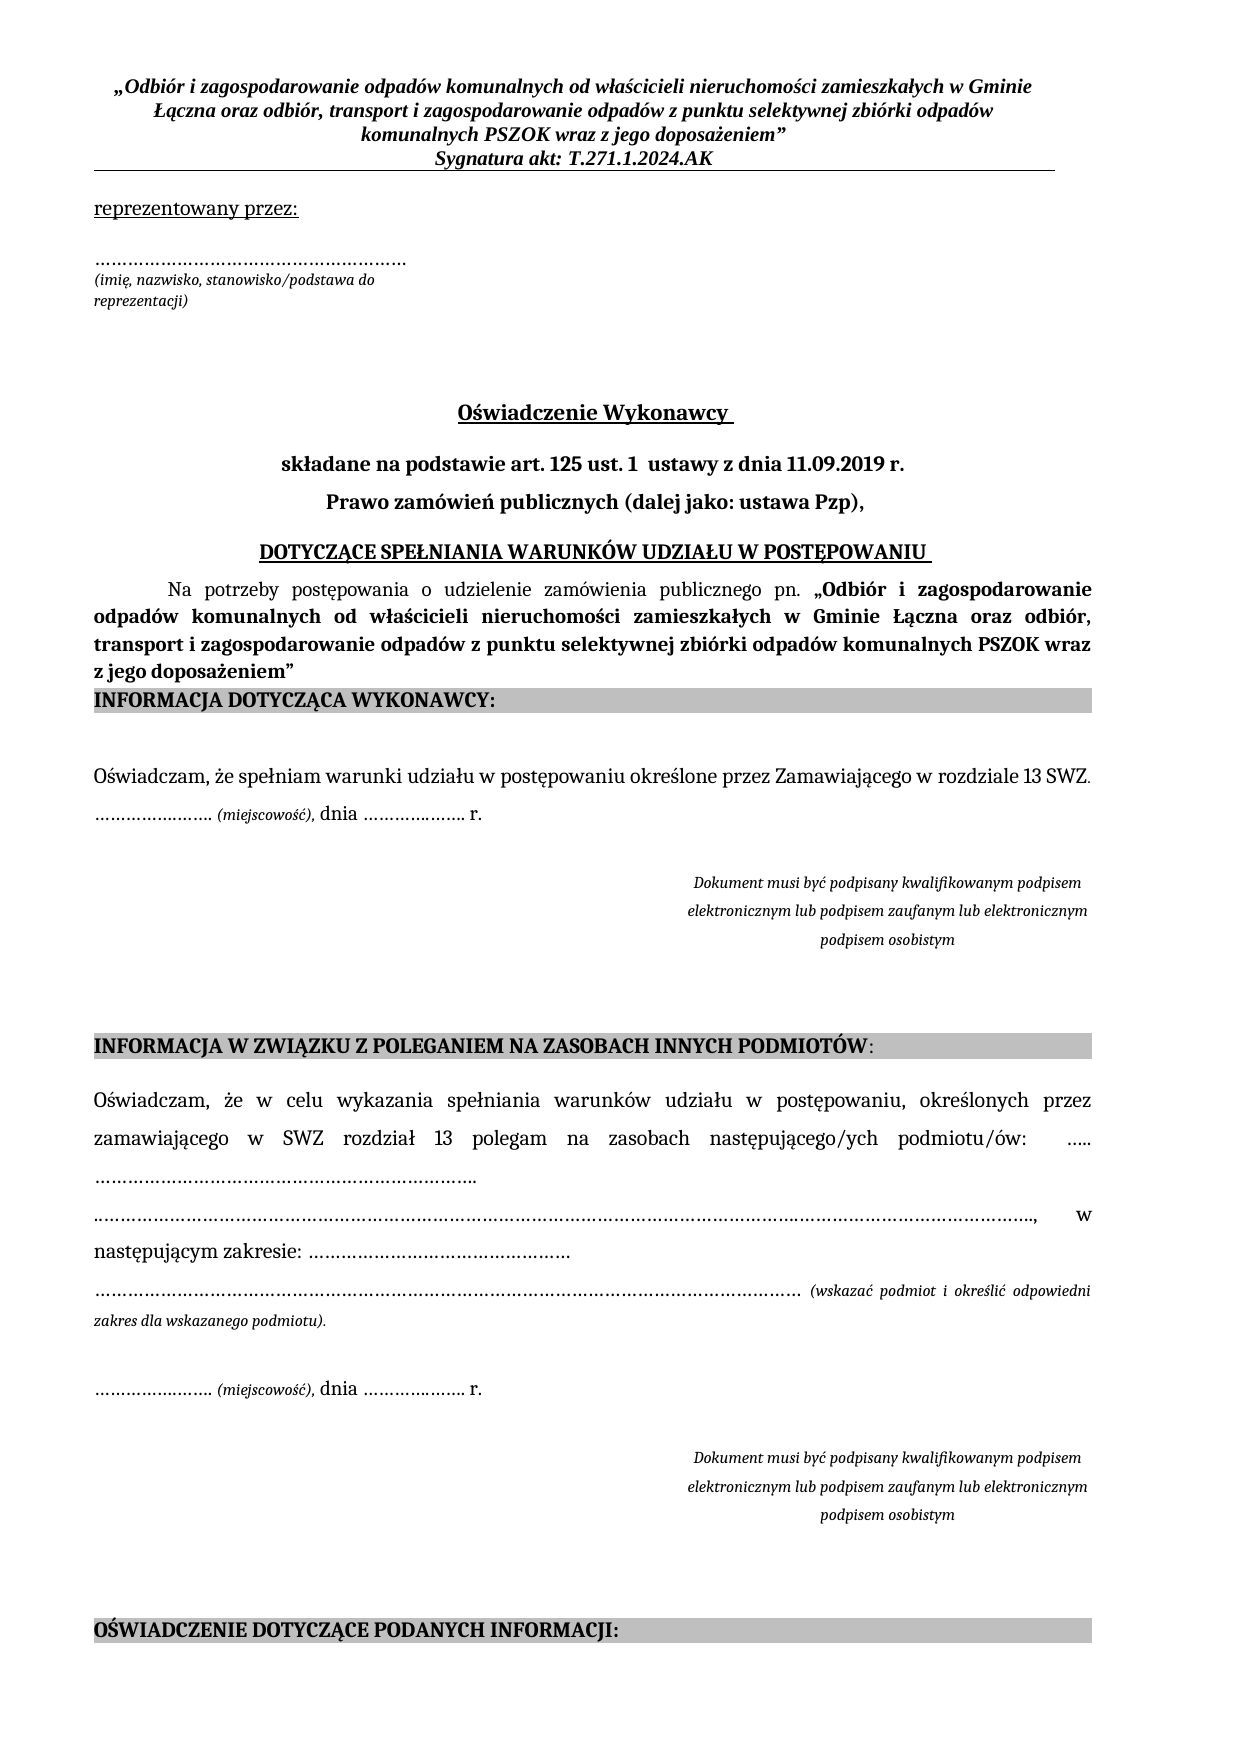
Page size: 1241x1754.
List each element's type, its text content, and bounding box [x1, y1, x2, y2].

text Prawo zamówień publicznych (dalej jako: ustawa Pzp), [94, 489, 1092, 515]
text OŚWIADCZENIE DOTYCZĄCE PODANYCH INFORMACJI: [94, 1618, 1092, 1643]
text Oświadczenie Wykonawcy [94, 400, 1092, 426]
text INFORMACJA W ZWIĄZKU Z POLEGANIEM NA ZASOBACH INNYCH PODMIOTÓW: [94, 1033, 1092, 1059]
text Oświadczam, że spełniam warunki udziału w postępowaniu określone przez Zamawiającego w rozdziale 13 SWZ. [94, 763, 1092, 788]
text składane na podstawie art. 125 ust. 1 ustawy z dnia 11.09.2019 r. [94, 452, 1092, 477]
text ………………………………………………………………………………………………………………… (wskazać podmiot i określić odpowiedni zakres dla wskazanego podmiotu). [94, 1277, 1092, 1331]
text …………….……. (miejscowość), dnia ………….……. r. [94, 1376, 1092, 1400]
text reprezentowany przez: [94, 195, 1092, 220]
text (imię, nazwisko, stanowisko/podstawa do reprezentacji) [94, 271, 472, 311]
text ………………………………………………… [94, 246, 472, 271]
text Oświadczam, że w celu wykazania spełniania warunków udziału w postępowaniu, określonych przez zamawiającego w SWZ rozdział 13 polegam na zasobach następującego/ych podmiotu/ów: …..……………………………………………………………. [94, 1088, 1092, 1189]
text ..……………………………………………………………………………………………………………….……………………………………., w następującym zakresie: ………………………………………… [94, 1201, 1092, 1264]
text Dokument musi być podpisany kwalifikowanym podpisem elektronicznym lub podpisem zaufanym lub elektronicznym podpisem osobistym [684, 1448, 1092, 1525]
text INFORMACJA DOTYCZĄCA WYKONAWCY: [94, 688, 1092, 713]
text …………….……. (miejscowość), dnia ………….……. r. [94, 801, 1092, 825]
text Dokument musi być podpisany kwalifikowanym podpisem elektronicznym lub podpisem zaufanym lub elektronicznym podpisem osobistym [684, 873, 1092, 950]
text DOTYCZĄCE SPEŁNIANIA WARUNKÓW UDZIAŁU W POSTĘPOWANIU [94, 540, 1092, 565]
text Na potrzeby postępowania o udzielenie zamówienia publicznego pn. „Odbiór i zagospodarowanie odpadów komunalnych od właścicieli nieruchomości zamieszkałych w Gminie Łączna oraz odbiór, transport i zagospodarowanie odpadów z punktu selektywnej zbiórki odpadów komunalnych PSZOK wraz z jego doposażeniem” [94, 578, 1092, 684]
